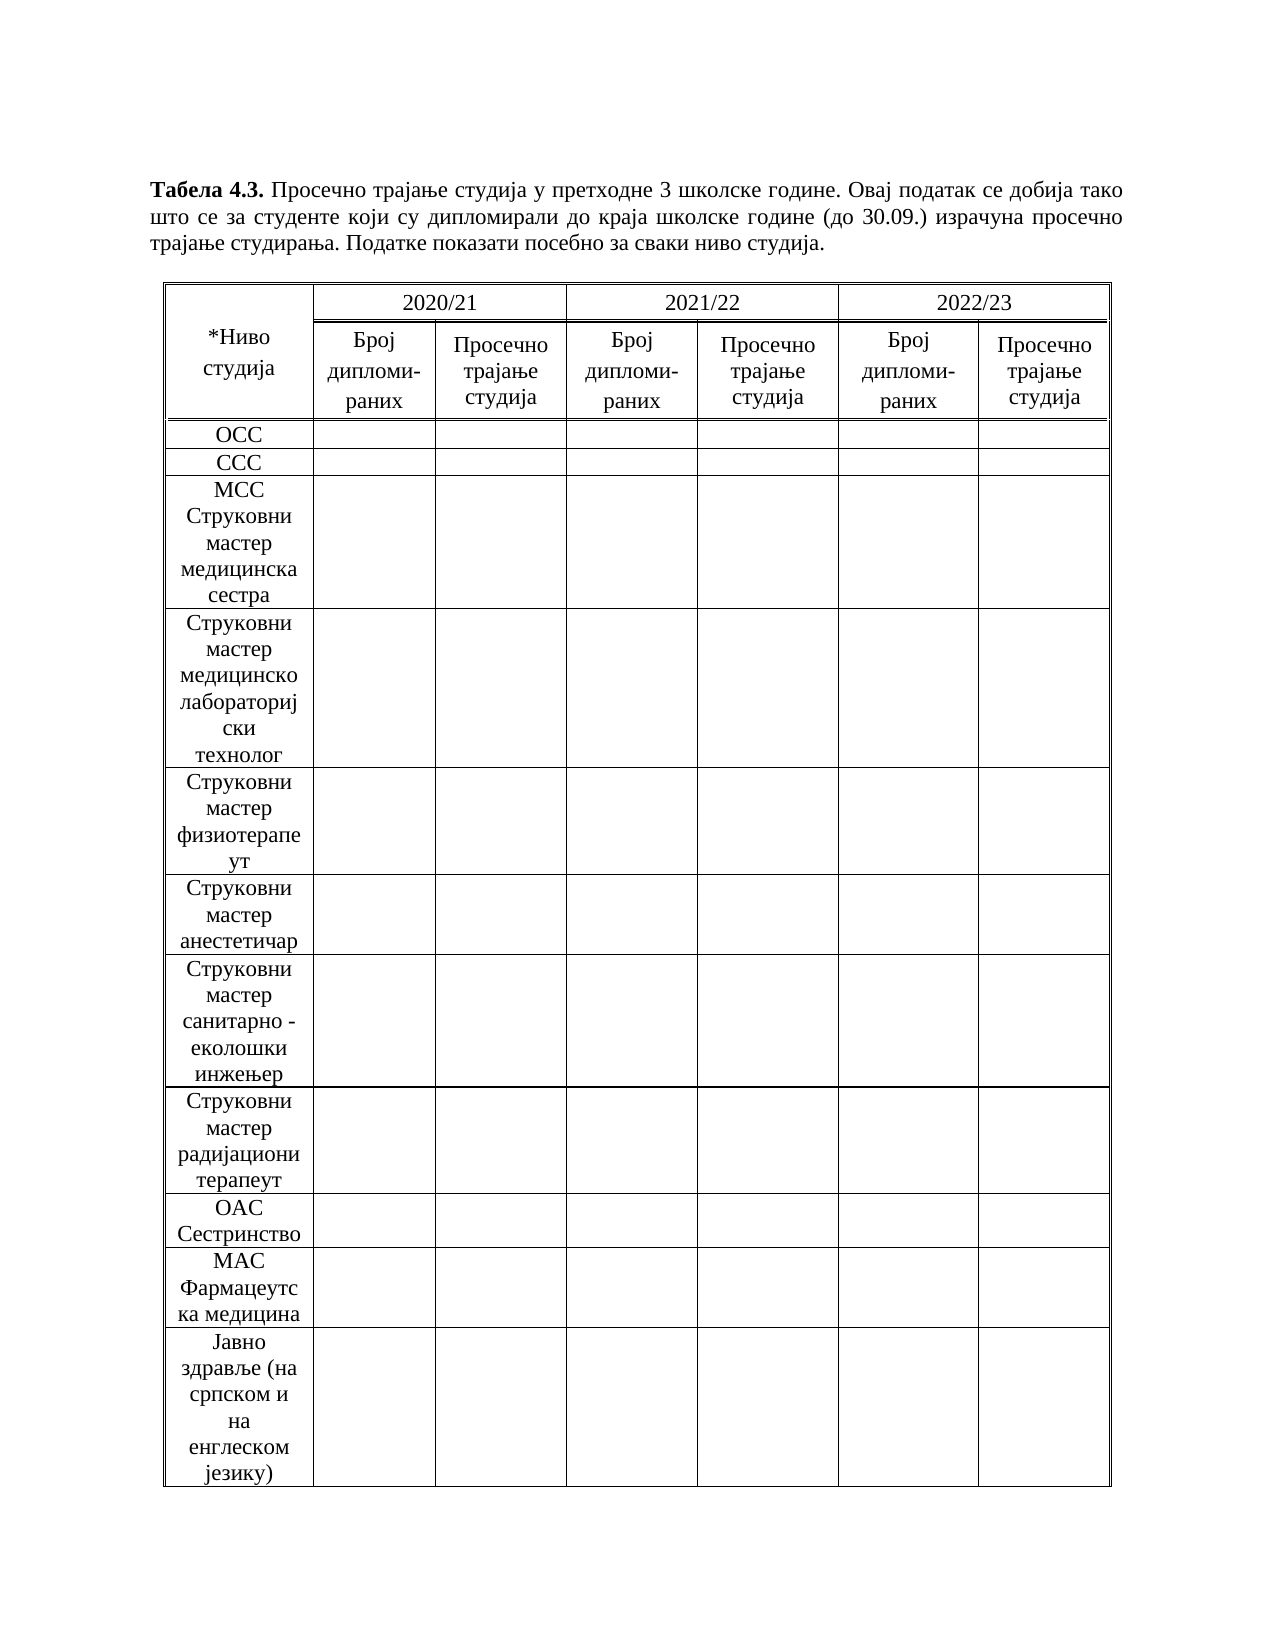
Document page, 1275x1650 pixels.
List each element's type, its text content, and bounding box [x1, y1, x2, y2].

table_cell [839, 1194, 978, 1247]
table_cell [839, 609, 978, 767]
table_cell [567, 449, 697, 475]
table_cell Струковни мастер медицинско лабораторијски технолог [166, 609, 313, 767]
table_cell [314, 1194, 435, 1247]
table_cell OСС [165, 418, 313, 448]
table_cell Просечно трајање студија [436, 323, 566, 418]
table_cell [839, 1088, 978, 1193]
table_cell [839, 955, 978, 1086]
table_cell [698, 1248, 838, 1327]
table_cell [979, 955, 1109, 1086]
table_cell [436, 768, 566, 873]
table_cell Струковни мастер санитарно - еколошки инжењер [166, 955, 313, 1086]
table_cell [698, 1194, 838, 1247]
table_cell [436, 955, 566, 1086]
table_cell [839, 1328, 978, 1486]
table_cell [314, 476, 435, 608]
table_cell [979, 449, 1109, 475]
table_cell [567, 1088, 697, 1193]
table_cell [979, 418, 1110, 448]
table_cell [698, 1088, 838, 1193]
table_cell [567, 768, 697, 873]
table_cell [698, 449, 838, 475]
table_cell [839, 768, 978, 873]
table_cell [436, 449, 566, 475]
table_cell [839, 1248, 978, 1327]
table_cell Број дипломи- раних [839, 323, 978, 418]
table_cell [698, 421, 838, 448]
table_cell Број дипломи- раних [314, 323, 435, 418]
table_cell [567, 955, 697, 1086]
table_cell [567, 1248, 697, 1327]
table_cell [436, 476, 566, 608]
table_cell [567, 1328, 697, 1486]
table_cell [979, 1328, 1109, 1486]
table_cell [979, 768, 1109, 873]
table_header 2022/23 [839, 285, 1109, 319]
table_cell [979, 1088, 1109, 1193]
table_cell [567, 609, 697, 767]
table_cell [839, 875, 978, 953]
table_cell [839, 449, 978, 475]
table_header 2020/21 [314, 285, 566, 319]
table_cell [979, 875, 1109, 953]
table_cell [979, 1248, 1109, 1327]
table_cell МСС Струковни мастер медицинска сестра [166, 476, 313, 608]
table_cell [436, 609, 566, 767]
table_cell [979, 609, 1109, 767]
table_cell Струковни мастер анестетичар [166, 875, 313, 953]
table_cell [436, 1088, 566, 1193]
table_header *Ниво студија [166, 285, 313, 418]
table_cell [698, 875, 838, 953]
table_cell [698, 955, 838, 1086]
table_cell OAС Сестринство [166, 1194, 313, 1247]
table_cell ССС [166, 449, 313, 475]
table_cell [436, 1248, 566, 1327]
table_cell [839, 421, 978, 448]
table_header 2021/22 [567, 285, 838, 319]
table_cell [839, 476, 978, 608]
table_cell [698, 1328, 838, 1486]
table_cell [979, 476, 1109, 608]
table_cell [698, 476, 838, 608]
table_cell [698, 609, 838, 767]
table_cell Просечно трајање студија [979, 319, 1110, 418]
table_cell [436, 1328, 566, 1486]
table_cell [314, 609, 435, 767]
table_cell Број дипломи- раних [567, 323, 697, 418]
table_cell [314, 1248, 435, 1327]
table_cell [567, 875, 697, 953]
table_cell [436, 1194, 566, 1247]
table_cell [314, 955, 435, 1086]
table_cell [436, 875, 566, 953]
table_cell [567, 421, 697, 448]
table_cell [314, 1088, 435, 1193]
table_cell Јавно здравље (на српском и на енглеском језику) [166, 1328, 313, 1486]
table_cell Просечно трајање студија [698, 323, 838, 418]
table_cell [567, 1194, 697, 1247]
table_cell Струковни мастер радијациони терапеут [166, 1088, 313, 1193]
table_cell [436, 421, 566, 448]
table_cell [567, 476, 697, 608]
table_cell [698, 768, 838, 873]
table_cell [314, 421, 435, 448]
table_cell [314, 768, 435, 873]
table_cell [314, 1328, 435, 1486]
table_cell [314, 875, 435, 953]
table_cell MAС Фармацеутска медицина [166, 1248, 313, 1327]
table_cell [314, 449, 435, 475]
text Табела 4.3. Просечно трајање студија у претходне 3 школске године. Овај податак се добија тако што се за студенте који су дипломирали до краја школске године (до 30.09.) израчуна просечно трајање студирања. Податке показати посебно за сваки ниво студија. [150, 176, 1125, 255]
table_cell Струковни мастер физиотерапеут [166, 768, 313, 873]
table_cell [979, 1194, 1109, 1247]
